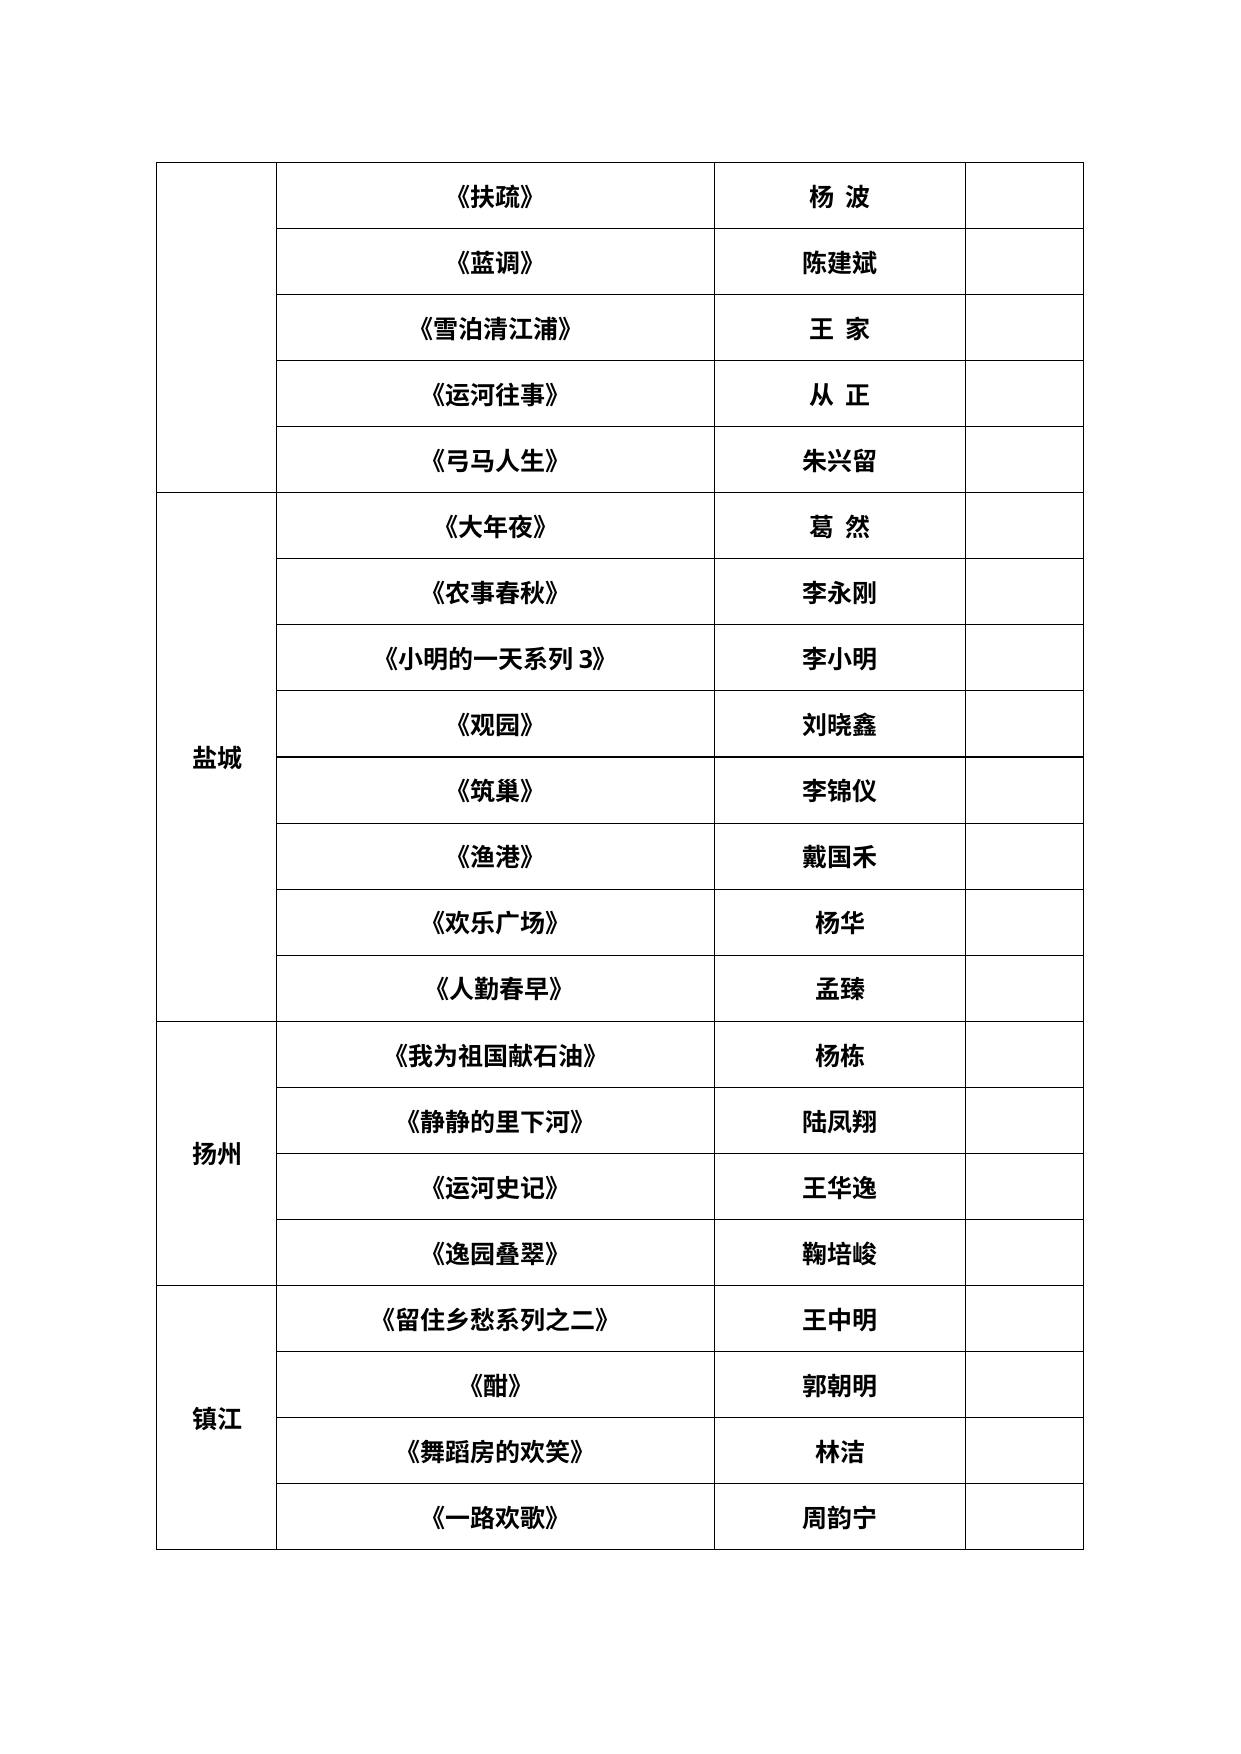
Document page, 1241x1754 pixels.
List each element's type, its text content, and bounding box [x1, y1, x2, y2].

table_cell [966, 493, 1083, 558]
table_cell 郭朝明 [715, 1352, 965, 1417]
table_cell 李锦仪 [715, 758, 965, 822]
table_cell [966, 1484, 1083, 1549]
table_cell 陈建斌 [715, 229, 965, 294]
table_cell 《逸园叠翠》 [277, 1220, 714, 1285]
table_cell [966, 559, 1083, 624]
table_cell [966, 691, 1083, 756]
table_cell 《观园》 [277, 691, 714, 756]
table_cell 盐城 [157, 493, 276, 1021]
table_cell [966, 758, 1083, 822]
table_cell 《弓马人生》 [277, 427, 714, 492]
table_cell [966, 295, 1083, 360]
table_cell 《静静的里下河》 [277, 1088, 714, 1153]
table_cell [966, 1286, 1083, 1351]
table_cell 葛 然 [715, 493, 965, 558]
table_cell 《蓝调》 [277, 229, 714, 294]
table_cell [966, 1088, 1083, 1153]
table_cell 朱兴留 [715, 427, 965, 492]
table_cell 《小明的一天系列3》 [277, 625, 714, 690]
table_cell 李小明 [715, 625, 965, 690]
table_cell 《舞蹈房的欢笑》 [277, 1418, 714, 1483]
table_cell 《雪泊清江浦》 [277, 295, 714, 360]
table_cell 王中明 [715, 1286, 965, 1351]
table_cell 陆凤翔 [715, 1088, 965, 1153]
table_cell 《我为祖国献石油》 [277, 1022, 714, 1087]
table_cell 从 正 [715, 361, 965, 426]
table_cell 《人勤春早》 [277, 956, 714, 1021]
table_cell [966, 1022, 1083, 1087]
table_cell 《筑巢》 [277, 758, 714, 822]
table_cell [966, 361, 1083, 426]
table_cell 王 家 [715, 295, 965, 360]
table_cell [966, 1418, 1083, 1483]
table_cell 《渔港》 [277, 824, 714, 888]
table_cell [966, 890, 1083, 954]
table_cell 《运河史记》 [277, 1154, 714, 1219]
table_cell 《大年夜》 [277, 493, 714, 558]
table_cell [966, 163, 1083, 228]
table_cell [966, 1220, 1083, 1285]
table_cell 杨华 [715, 890, 965, 954]
table_cell 镇江 [157, 1286, 276, 1549]
table_cell 戴国禾 [715, 824, 965, 888]
table_cell [966, 427, 1083, 492]
table_cell 《农事春秋》 [277, 559, 714, 624]
table_cell [966, 229, 1083, 294]
table_cell 《扶疏》 [277, 163, 714, 228]
table_cell [966, 824, 1083, 888]
table_cell 鞠培峻 [715, 1220, 965, 1285]
table_cell 李永刚 [715, 559, 965, 624]
table_cell [966, 625, 1083, 690]
table_cell 杨 波 [715, 163, 965, 228]
table_cell 扬州 [157, 1022, 276, 1285]
table_cell 《酣》 [277, 1352, 714, 1417]
table_cell 孟臻 [715, 956, 965, 1021]
table_cell 刘晓鑫 [715, 691, 965, 756]
table_cell 《运河往事》 [277, 361, 714, 426]
table_cell 《留住乡愁系列之二》 [277, 1286, 714, 1351]
table_cell 《一路欢歌》 [277, 1484, 714, 1549]
table_cell [966, 956, 1083, 1021]
table_cell [966, 1154, 1083, 1219]
table_cell 《欢乐广场》 [277, 890, 714, 954]
table_cell 周韵宁 [715, 1484, 965, 1549]
table_cell [966, 1352, 1083, 1417]
table_cell 林洁 [715, 1418, 965, 1483]
table_cell 杨栋 [715, 1022, 965, 1087]
table_cell 王华逸 [715, 1154, 965, 1219]
